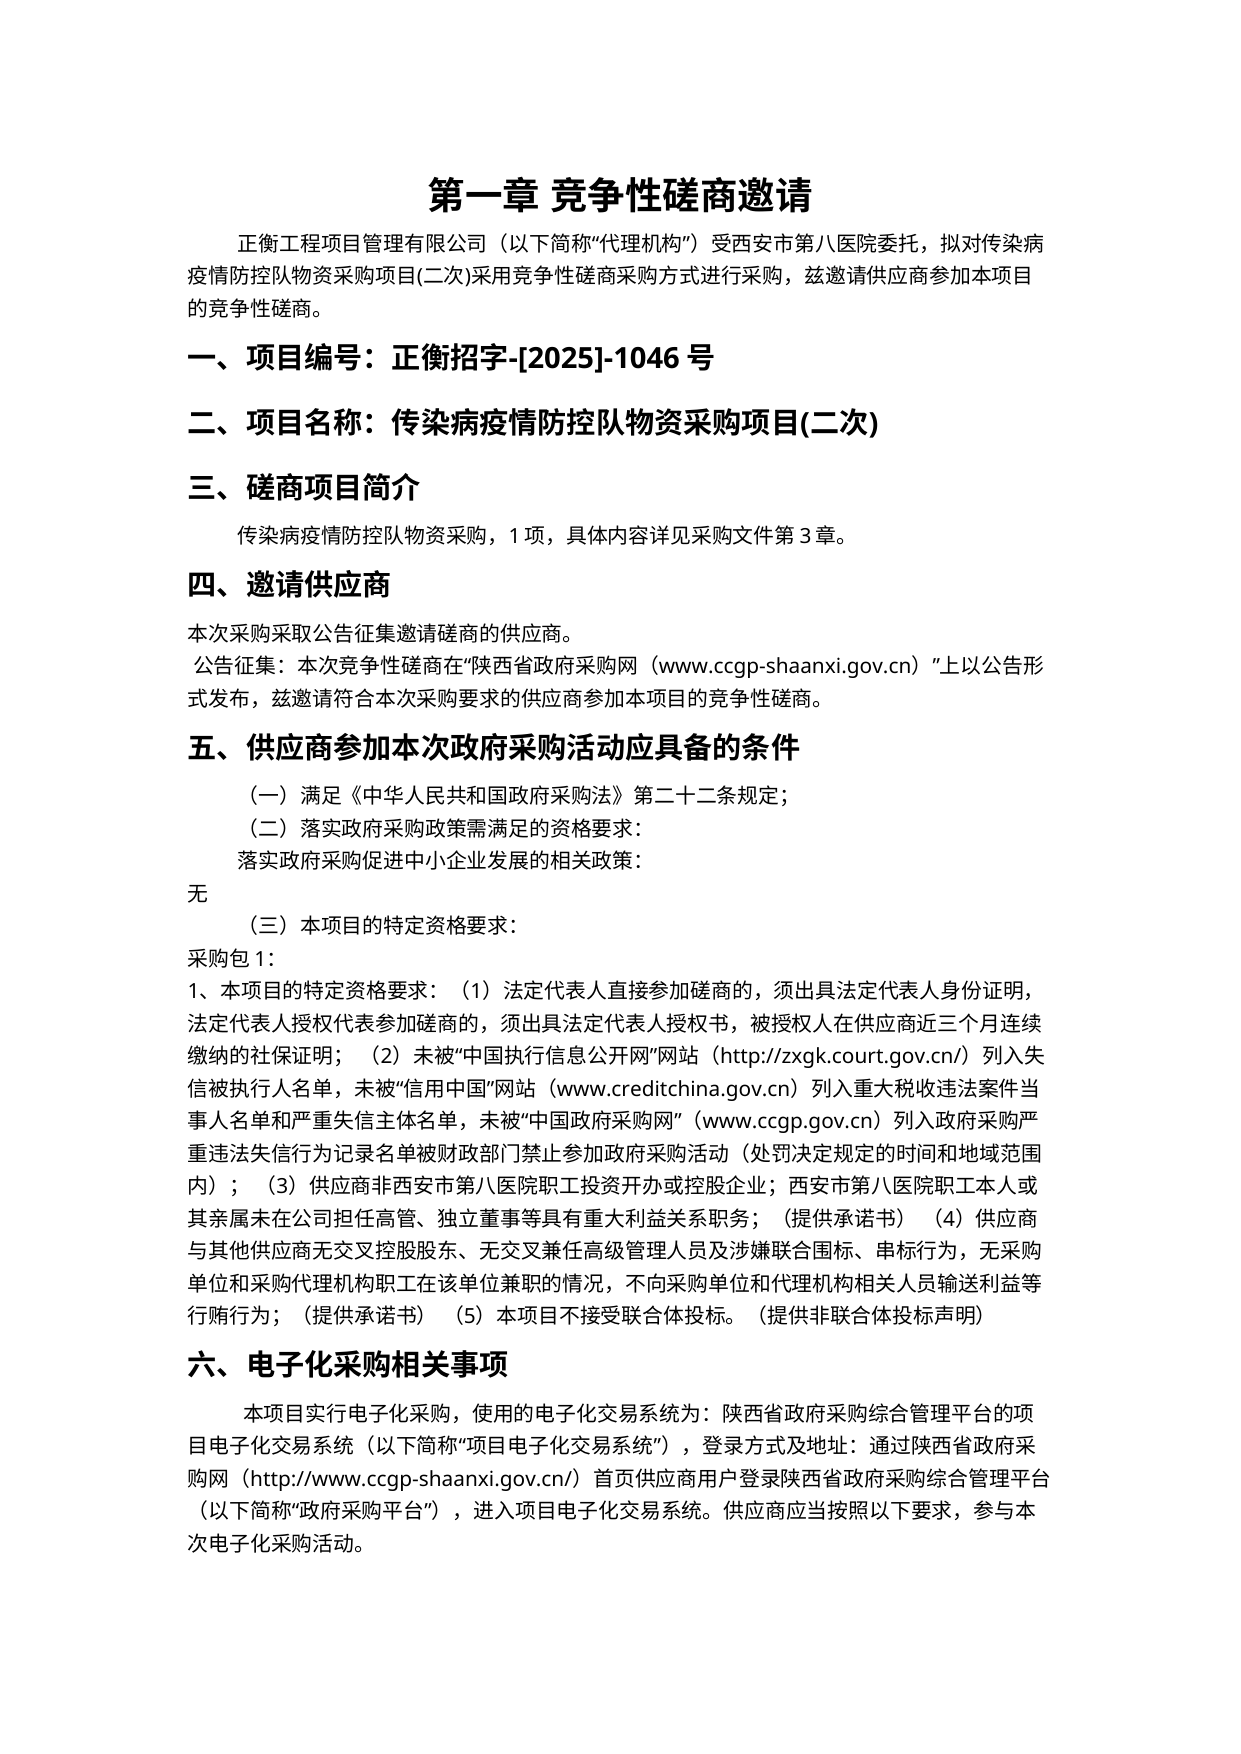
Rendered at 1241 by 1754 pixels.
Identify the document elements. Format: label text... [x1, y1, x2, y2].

text 五、供应商参加本次政府采购活动应具备的条件 [187, 714, 1053, 779]
text 二、项目名称：传染病疫情防控队物资采购项目(二次) [187, 389, 1053, 454]
text 正衡工程项目管理有限公司（以下简称“代理机构”）受西安市第八医院委托，拟对传染病疫情防控队物资采购项目(二次)采用竞争性磋商采购方式进行采购，兹邀请供应商参加本项目的竞争性磋商。 [187, 227, 1053, 324]
text 六、电子化采购相关事项 [187, 1332, 1053, 1397]
text 本次采购采取公告征集邀请磋商的供应商。 [187, 617, 1053, 649]
text 四、邀请供应商 [187, 552, 1053, 617]
text 采购包1： [187, 942, 1053, 974]
text 三、磋商项目简介 [187, 454, 1053, 519]
text 无 [187, 877, 1053, 909]
text 一、项目编号：正衡招字-[2025]-1046号 [187, 324, 1053, 389]
text 落实政府采购促进中小企业发展的相关政策： [187, 844, 1053, 877]
text 传染病疫情防控队物资采购，1项，具体内容详见采购文件第3章。 [187, 519, 1053, 552]
text （三）本项目的特定资格要求： [187, 909, 1053, 942]
text 1、本项目的特定资格要求：（1）法定代表人直接参加磋商的，须出具法定代表人身份证明，法定代表人授权代表参加磋商的，须出具法定代表人授权书，被授权人在供应商近三个月连续缴纳的社保证明； （2）未被“中国执行信息公开网”网站（http://zxgk.court.gov.cn/）列入失信被执行人名单，未被“信用中国”网站（www.creditchina.gov.cn）列入重大税收违法案件当事人名单和严重失信主体名单，未被“中国政府采购网”（www.ccgp.gov.cn）列入政府采购严重违法失信行为记录名单被财政部门禁止参加政府采购活动（处罚决定规定的时间和地域范围内）； （3）供应商非西安市第八医院职工投资开办或控股企业；西安市第八医院职工本人或其亲属未在公司担任高管、独立董事等具有重大利益关系职务；（提供承诺书） （4）供应商与其他供应商无交叉控股股东、无交叉兼任高级管理人员及涉嫌联合围标、串标行为，无采购单位和采购代理机构职工在该单位兼职的情况，不向采购单位和代理机构相关人员输送利益等行贿行为；（提供承诺书） （5）本项目不接受联合体投标。（提供非联合体投标声明） [187, 974, 1053, 1332]
text 公告征集：本次竞争性磋商在“陕西省政府采购网（www.ccgp-shaanxi.gov.cn）”上以公告形式发布，兹邀请符合本次采购要求的供应商参加本项目的竞争性磋商。 [187, 649, 1053, 714]
text 第一章 竞争性磋商邀请 [187, 162, 1053, 227]
text 本项目实行电子化采购，使用的电子化交易系统为：陕西省政府采购综合管理平台的项目电子化交易系统（以下简称“项目电子化交易系统”），登录方式及地址：通过陕西省政府采购网（http://www.ccgp-shaanxi.gov.cn/）首页供应商用户登录陕西省政府采购综合管理平台（以下简称“政府采购平台”），进入项目电子化交易系统。供应商应当按照以下要求，参与本次电子化采购活动。 [187, 1397, 1053, 1559]
text （二）落实政府采购政策需满足的资格要求： [187, 812, 1053, 844]
text （一）满足《中华人民共和国政府采购法》第二十二条规定； [187, 779, 1053, 812]
